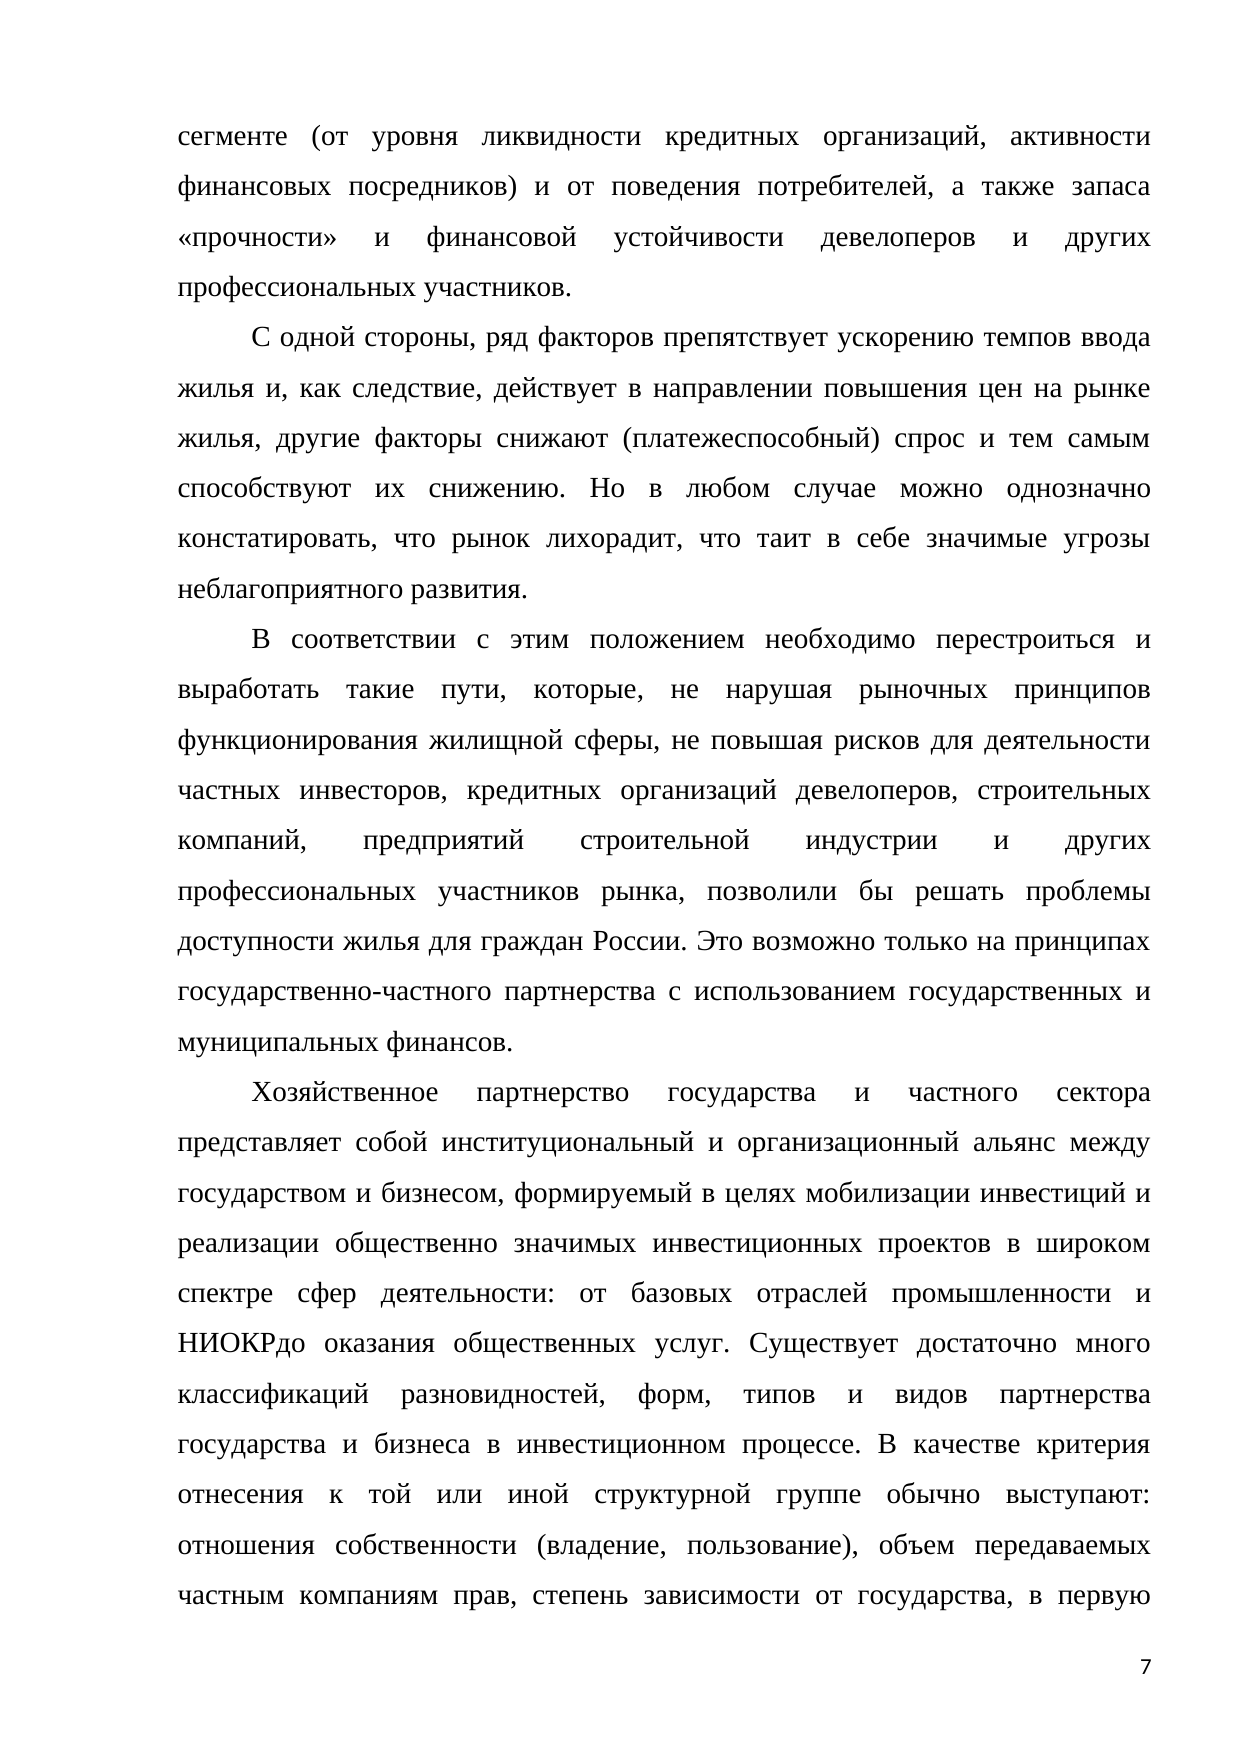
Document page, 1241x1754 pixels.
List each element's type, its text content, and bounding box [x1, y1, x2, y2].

text В соответствии с этим положением необходимо перестроиться и выработать такие пути, которые, не нарушая рыночных принципов функционирования жилищной сферы, не повышая рисков для деятельности частных инвесторов, кредитных организаций девелоперов, строительных компаний, предприятий строительной индустрии и других профессиональных участников рынка, позволили бы решать проблемы доступности жилья для граждан России. Это возможно только на принципах государственно-частного партнерства с использованием государственных и муниципальных финансов. [177, 621, 1152, 1057]
text С одной стороны, ряд факторов препятствует ускорению темпов ввода жилья и, как следствие, действует в направлении повышения цен на рынке жилья, другие факторы снижают (платежеспособный) спрос и тем самым способствуют их снижению. Но в любом случае можно однозначно констатировать, что рынок лихорадит, что таит в себе значимые угрозы неблагоприятного развития. [177, 319, 1152, 604]
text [177, 118, 1152, 303]
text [177, 1074, 1152, 1611]
